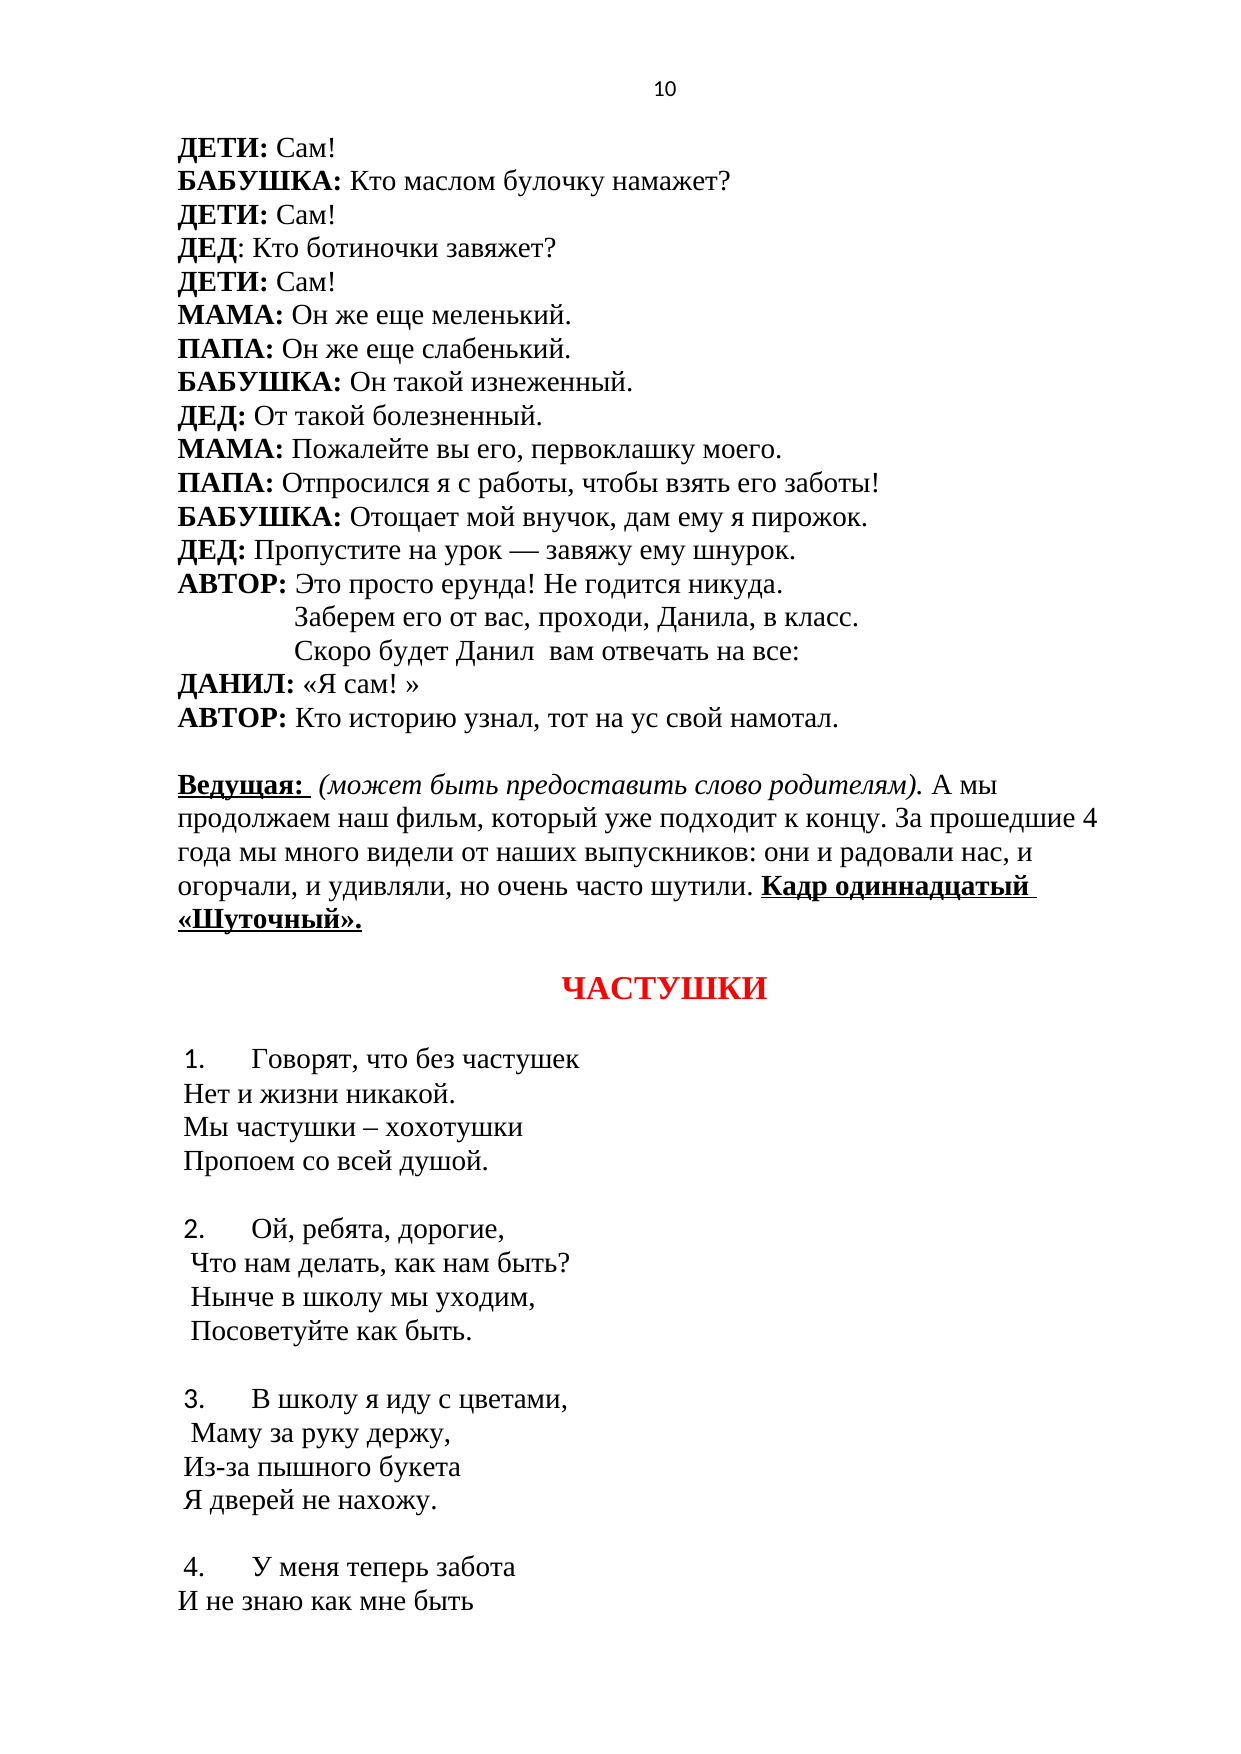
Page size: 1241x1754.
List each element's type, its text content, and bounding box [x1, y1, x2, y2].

text Заберем его от вас, проходи, Данила, в класс. [177, 599, 1152, 633]
text ДЕТИ: Сам! [177, 130, 1152, 163]
text Я дверей не нахожу. [183, 1482, 1152, 1516]
text ДАНИЛ: «Я сам! » [177, 666, 1152, 700]
text Нынче в школу мы уходим, [183, 1279, 1152, 1313]
text Что нам делать, как нам быть? [183, 1246, 1152, 1279]
text ДЕД: От такой болезненный. [177, 398, 1152, 432]
text ДЕТИ: Сам! [177, 197, 1152, 230]
text Ведущая: (может быть предоставить слово родителям). А мы продолжаем наш фильм, который уже подходит к концу. За прошедшие 4 года мы много видели от наших выпускников: они и радовали нас, и огорчали, и удивляли, но очень часто шутили. Кадр одиннадцатый «Шуточный». [177, 767, 1152, 935]
text ДЕД: Кто ботиночки завяжет? [177, 230, 1152, 264]
text ПАПА: Отпросился я с работы, чтобы взять его заботы! [177, 465, 1152, 499]
list В школу я иду с цветами, [183, 1380, 1152, 1415]
text БАБУШКА: Отощает мой внучок, дам ему я пирожок. [177, 499, 1152, 532]
text Посоветуйте как быть. [183, 1313, 1152, 1346]
text Скоро будет Данил вам отвечать на все: [177, 633, 1152, 666]
text МАМА: Пожалейте вы его, первоклашку моего. [177, 432, 1152, 465]
list У меня теперь забота [183, 1549, 1152, 1583]
text МАМА: Он же еще меленький. [177, 297, 1152, 331]
list Ой, ребята, дорогие, [183, 1210, 1152, 1246]
text ПАПА: Он же еще слабенький. [177, 331, 1152, 364]
text АВТОР: Кто историю узнал, тот на ус свой намотал. [177, 700, 1152, 733]
text ЧАСТУШКИ [177, 968, 1152, 1007]
text Маму за руку держу, [183, 1415, 1152, 1449]
list Говорят, что без частушек Нет и жизни никакой. Мы частушки – хохотушки Пропоем со всей душой. [183, 1040, 1152, 1176]
text АВТОР: Это просто ерунда! Не годится никуда. [177, 566, 1152, 599]
text ДЕТИ: Сам! [177, 264, 1152, 297]
text ДЕД: Пропустите на урок — завяжу ему шнурок. [177, 532, 1152, 566]
text БАБУШКА: Он такой изнеженный. [177, 364, 1152, 398]
text БАБУШКА: Кто маслом булочку намажет? [177, 163, 1152, 197]
text Из-за пышного букета [183, 1449, 1152, 1482]
text И не знаю как мне быть [177, 1583, 1152, 1617]
